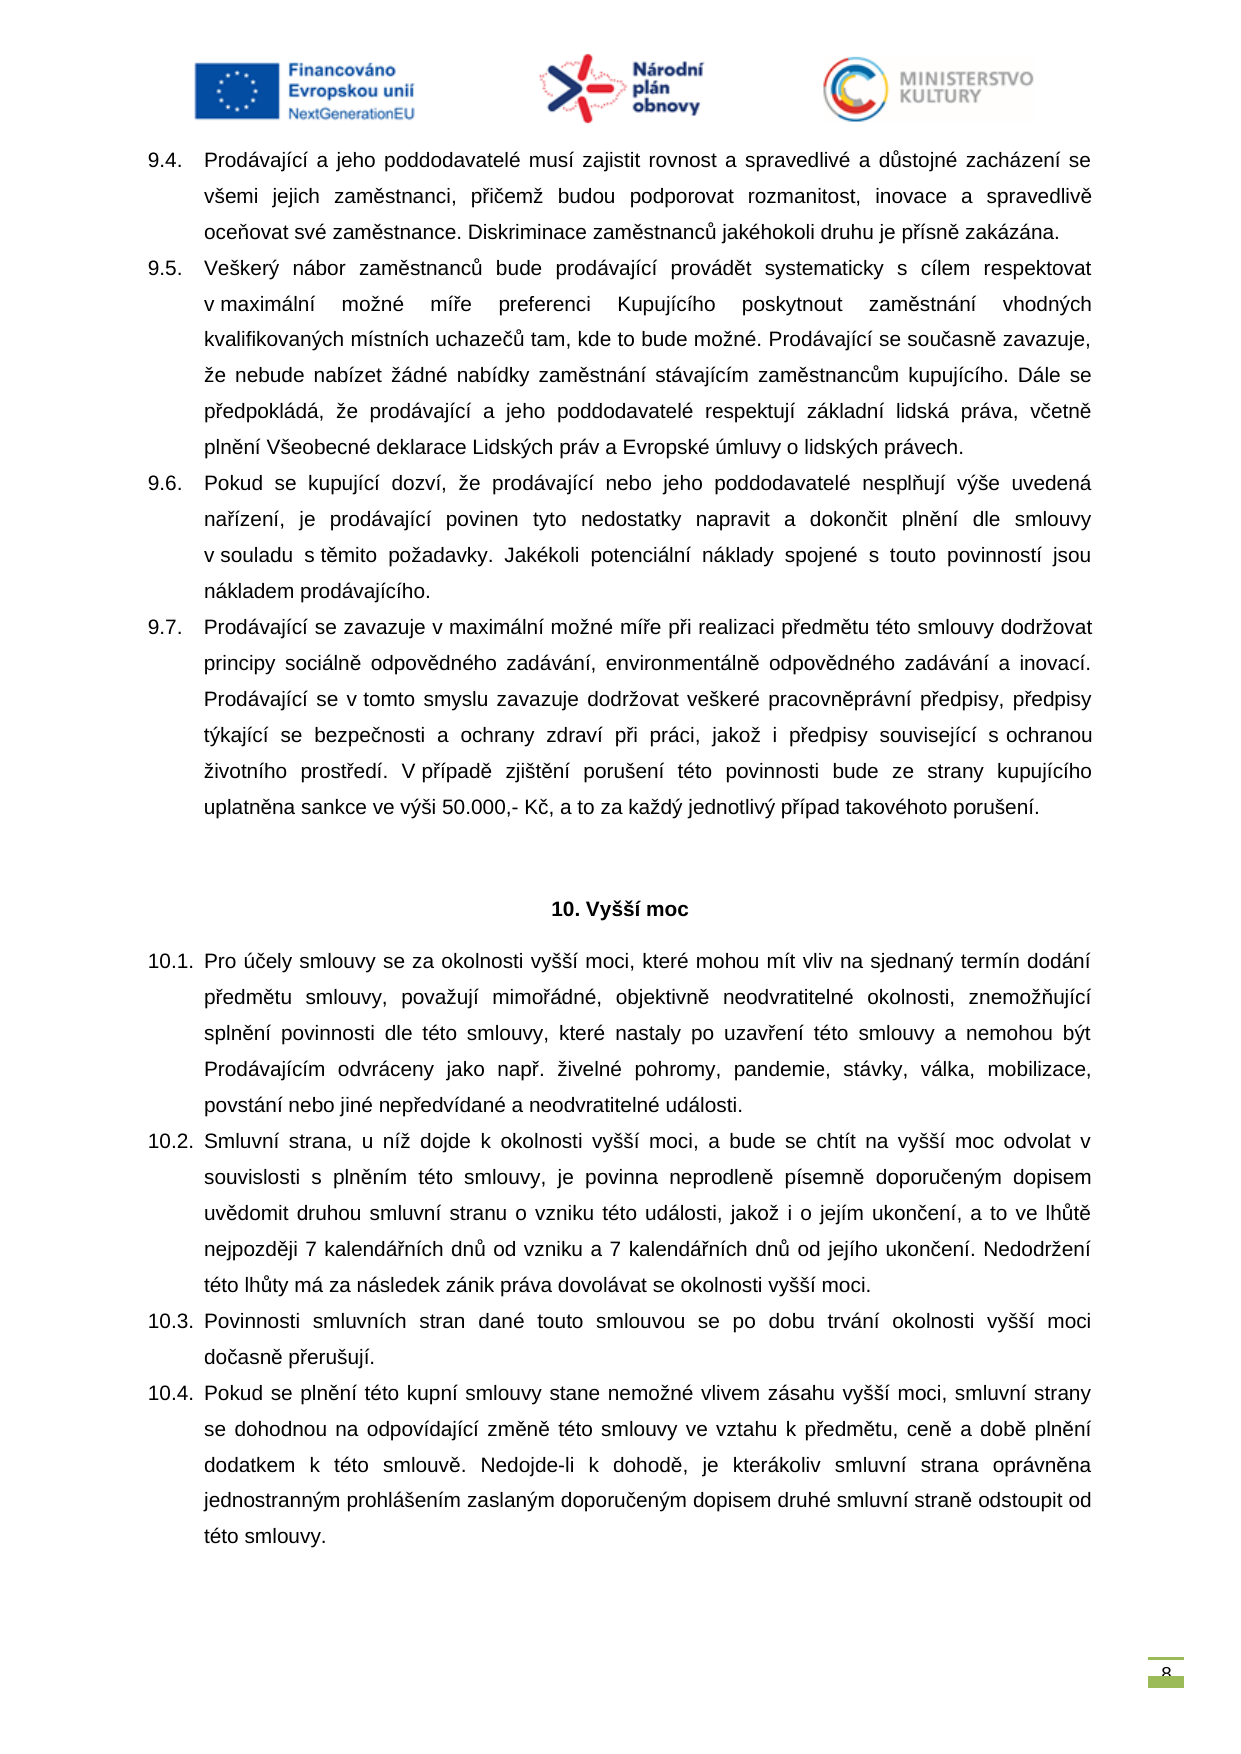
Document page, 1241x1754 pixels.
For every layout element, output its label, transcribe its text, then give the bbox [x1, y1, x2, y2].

list Smluvní strana, u níž dojde k okolnosti vyšší moci, a bude se chtít na vyšší moc odvolat v souvislosti s plněním této smlouvy, je povinna neprodleně písemně doporučeným dopisem uvědomit druhou smluvní stranu o vzniku této události, jakož i o jejím ukončení, a to ve lhůtě nejpozději 7 kalendářních dnů od vzniku a 7 kalendářních dnů od jejího ukončení. Nedodržení této lhůty má za následek zánik práva dovolávat se okolnosti vyšší moci. [148, 1129, 1093, 1297]
list Prodávající a jeho poddodavatelé musí zajistit rovnost a spravedlivé a důstojné zacházení se všemi jejich zaměstnanci, přičemž budou podporovat rozmanitost, inovace a spravedlivě oceňovat své zaměstnance. Diskriminace zaměstnanců jakéhokoli druhu je přísně zakázána. [148, 148, 1093, 243]
list Povinnosti smluvních stran dané touto smlouvou se po dobu trvání okolnosti vyšší moci dočasně přerušují. [148, 1309, 1093, 1368]
list Pro účely smlouvy se za okolnosti vyšší moci, které mohou mít vliv na sjednaný termín dodání předmětu smlouvy, považují mimořádné, objektivně neodvratitelné okolnosti, znemožňující splnění povinnosti dle této smlouvy, které nastaly po uzavření této smlouvy a nemohou být Prodávajícím odvráceny jako např. živelné pohromy, pandemie, stávky, válka, mobilizace, povstání nebo jiné nepředvídané a neodvratitelné události. [148, 949, 1093, 1117]
subtitle 10. Vyšší moc [148, 891, 1093, 921]
list Veškerý nábor zaměstnanců bude prodávající provádět systematicky s cílem respektovat v maximální možné míře preferenci Kupujícího poskytnout zaměstnání vhodných kvalifikovaných místních uchazečů tam, kde to bude možné. Prodávající se současně zavazuje, že nebude nabízet žádné nabídky zaměstnání stávajícím zaměstnancům kupujícího. Dále se předpokládá, že prodávající a jeho poddodavatelé respektují základní lidská práva, včetně plnění Všeobecné deklarace Lidských práv a Evropské úmluvy o lidských právech. [148, 255, 1093, 459]
list Prodávající se zavazuje v maximální možné míře při realizaci předmětu této smlouvy dodržovat principy sociálně odpovědného zadávání, environmentálně odpovědného zadávání a inovací. Prodávající se v tomto smyslu zavazuje dodržovat veškeré pracovněprávní předpisy, předpisy týkající se bezpečnosti a ochrany zdraví při práci, jakož i předpisy související s ochranou životního prostředí. V případě zjištění porušení této povinnosti bude ze strany kupujícího uplatněna sankce ve výši 50.000,- Kč, a to za každý jednotlivý případ takovéhoto porušení. [148, 615, 1093, 818]
list Pokud se kupující dozví, že prodávající nebo jeho poddodavatelé nesplňují výše uvedená nařízení, je prodávající povinen tyto nedostatky napravit a dokončit plnění dle smlouvy v souladu s těmito požadavky. Jakékoli potenciální náklady spojené s touto povinností jsou nákladem prodávajícího. [148, 471, 1093, 603]
list Pokud se plnění této kupní smlouvy stane nemožné vlivem zásahu vyšší moci, smluvní strany se dohodnou na odpovídající změně této smlouvy ve vztahu k předmětu, ceně a době plnění dodatkem k této smlouvě. Nedojde-li k dohodě, je kterákoliv smluvní strana oprávněna jednostranným prohlášením zaslaným doporučeným dopisem druhé smluvní straně odstoupit od této smlouvy. [148, 1381, 1093, 1548]
picture [147, 31, 1093, 148]
